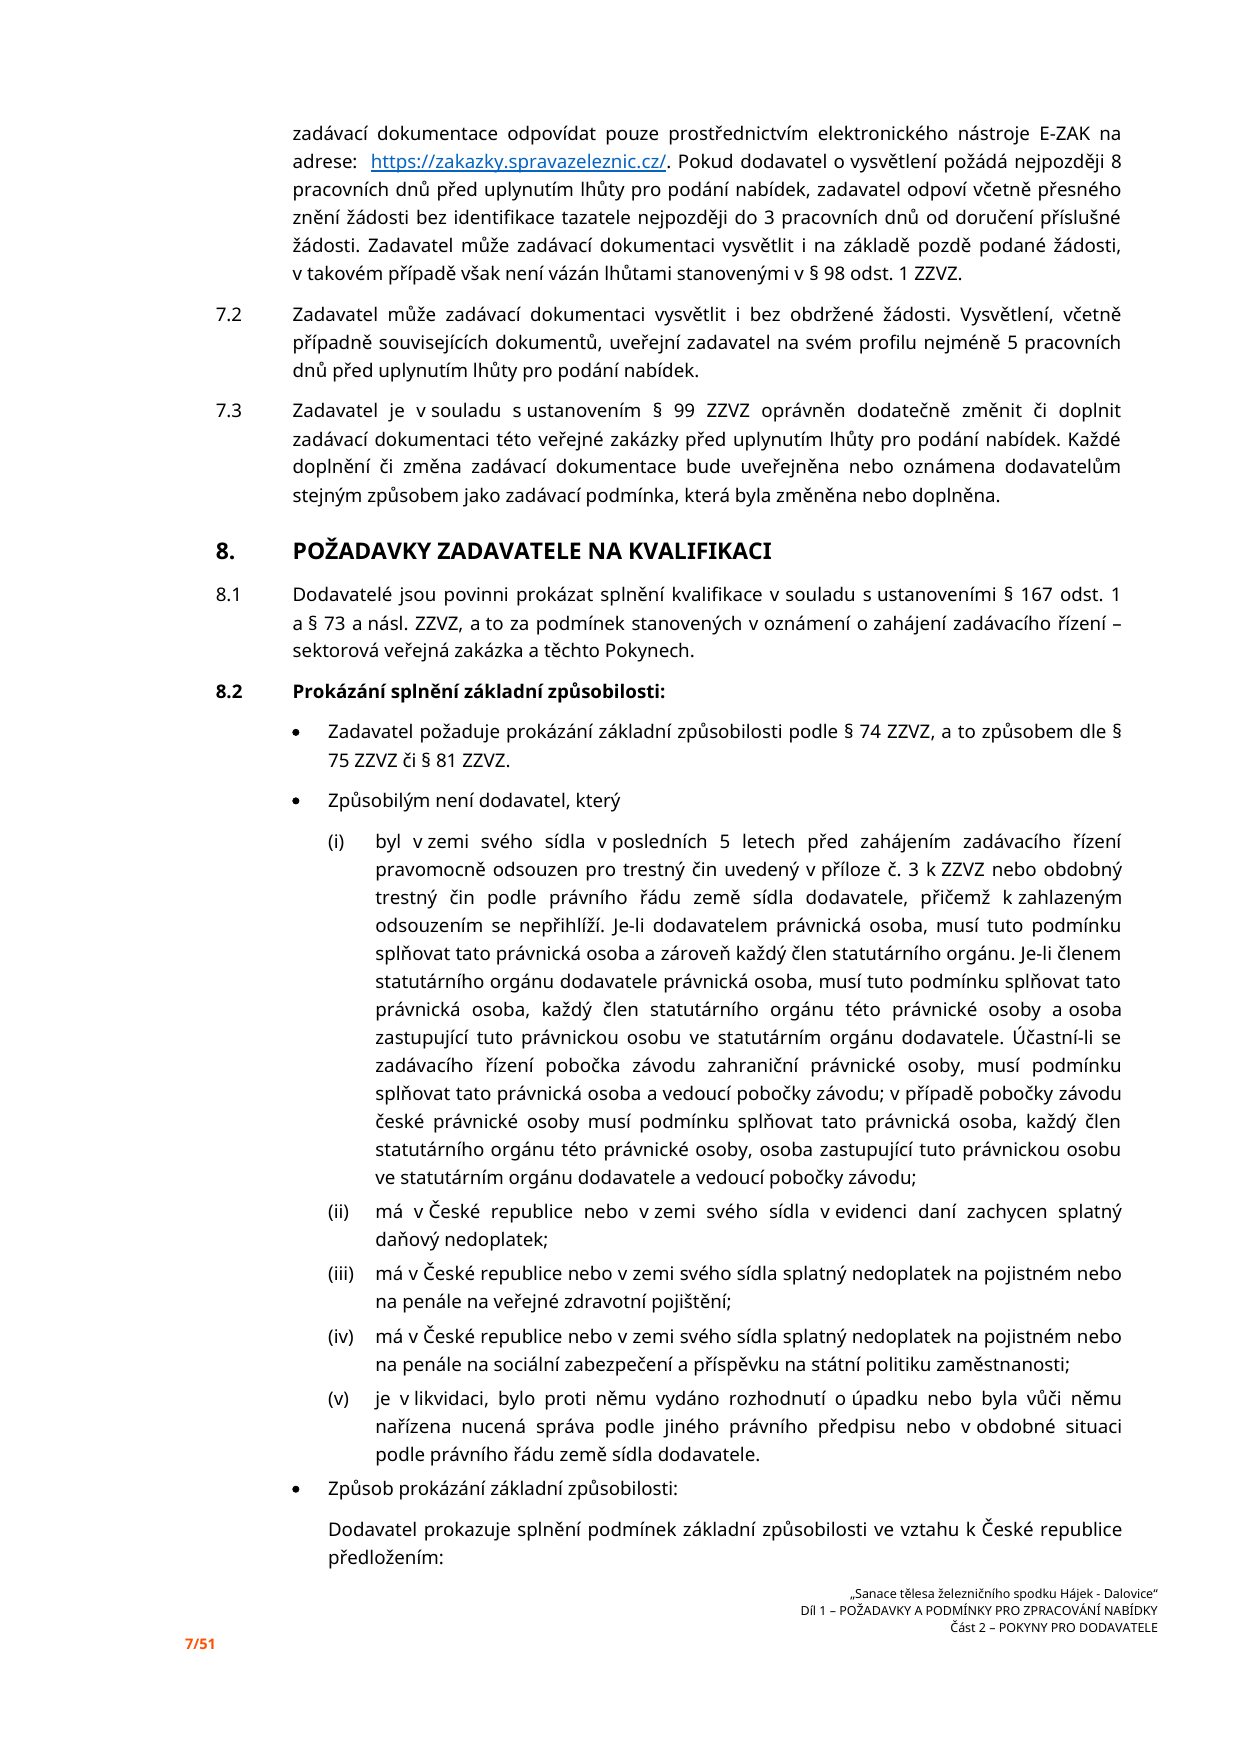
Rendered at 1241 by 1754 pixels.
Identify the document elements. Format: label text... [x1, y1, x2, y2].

list je v likvidaci, bylo proti němu vydáno rozhodnutí o úpadku nebo byla vůči němu nařízena nucená správa podle jiného právního předpisu nebo v obdobné situaci podle právního řádu země sídla dodavatele. [328, 1385, 1122, 1467]
list má v České republice nebo v zemi svého sídla v evidenci daní zachycen splatný daňový nedoplatek; [328, 1198, 1122, 1252]
text Zadavatel je v souladu s ustanovením § 99 ZZVZ oprávněn dodatečně změnit či doplnit zadávací dokumentaci této veřejné zakázky před uplynutím lhůty pro podání nabídek. Každé doplnění či změna zadávací dokumentace bude uveřejněna nebo oznámena dodavatelům stejným způsobem jako zadávací podmínka, která byla změněna nebo doplněna. [216, 398, 1122, 507]
text Dodavatelé jsou povinni prokázat splnění kvalifikace v souladu s ustanoveními § 167 odst. 1 a § 73 a násl. ZZVZ, a to za podmínek stanovených v oznámení o zahájení zadávacího řízení – sektorová veřejná zakázka a těchto Pokynech. [216, 582, 1122, 663]
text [216, 121, 1122, 286]
text Zadavatel požaduje prokázání základní způsobilosti podle § 74 ZZVZ, a to způsobem dle § 75 ZZVZ či § 81 ZZVZ. [292, 719, 1122, 772]
list má v České republice nebo v zemi svého sídla splatný nedoplatek na pojistném nebo na penále na veřejné zdravotní pojištění; [328, 1261, 1122, 1314]
text Prokázání splnění základní způsobilosti: [216, 678, 1122, 704]
list byl v zemi svého sídla v posledních 5 letech před zahájením zadávacího řízení pravomocně odsouzen pro trestný čin uvedený v příloze č. 3 k ZZVZ nebo obdobný trestný čin podle právního řádu země sídla dodavatele, přičemž k zahlazeným odsouzením se nepřihlíží. Je-li dodavatelem právnická osoba, musí tuto podmínku splňovat tato právnická osoba a zároveň každý člen statutárního orgánu. Je-li členem statutárního orgánu dodavatele právnická osoba, musí tuto podmínku splňovat tato právnická osoba, každý člen statutárního orgánu této právnické osoby a osoba zastupující tuto právnickou osobu ve statutárním orgánu dodavatele. Účastní-li se zadávacího řízení pobočka závodu zahraniční právnické osoby, musí podmínku splňovat tato právnická osoba a vedoucí pobočky závodu; v případě pobočky závodu české právnické osoby musí podmínku splňovat tato právnická osoba, každý člen statutárního orgánu této právnické osoby, osoba zastupující tuto právnickou osobu ve statutárním orgánu dodavatele a vedoucí pobočky závodu; [328, 828, 1122, 1190]
text Dodavatel prokazuje splnění podmínek základní způsobilosti ve vztahu k České republice předložením: [328, 1516, 1122, 1570]
text POŽADAVKY ZADAVATELE NA KVALIFIKACI [216, 535, 1122, 566]
text Způsobilým není dodavatel, který [292, 787, 1122, 813]
text Způsob prokázání základní způsobilosti: [292, 1476, 1122, 1501]
text Zadavatel může zadávací dokumentaci vysvětlit i bez obdržené žádosti. Vysvětlení, včetně případně souvisejících dokumentů, uveřejní zadavatel na svém profilu nejméně 5 pracovních dnů před uplynutím lhůty pro podání nabídek. [216, 301, 1122, 383]
list má v České republice nebo v zemi svého sídla splatný nedoplatek na pojistném nebo na penále na sociální zabezpečení a příspěvku na státní politiku zaměstnanosti; [328, 1323, 1122, 1377]
